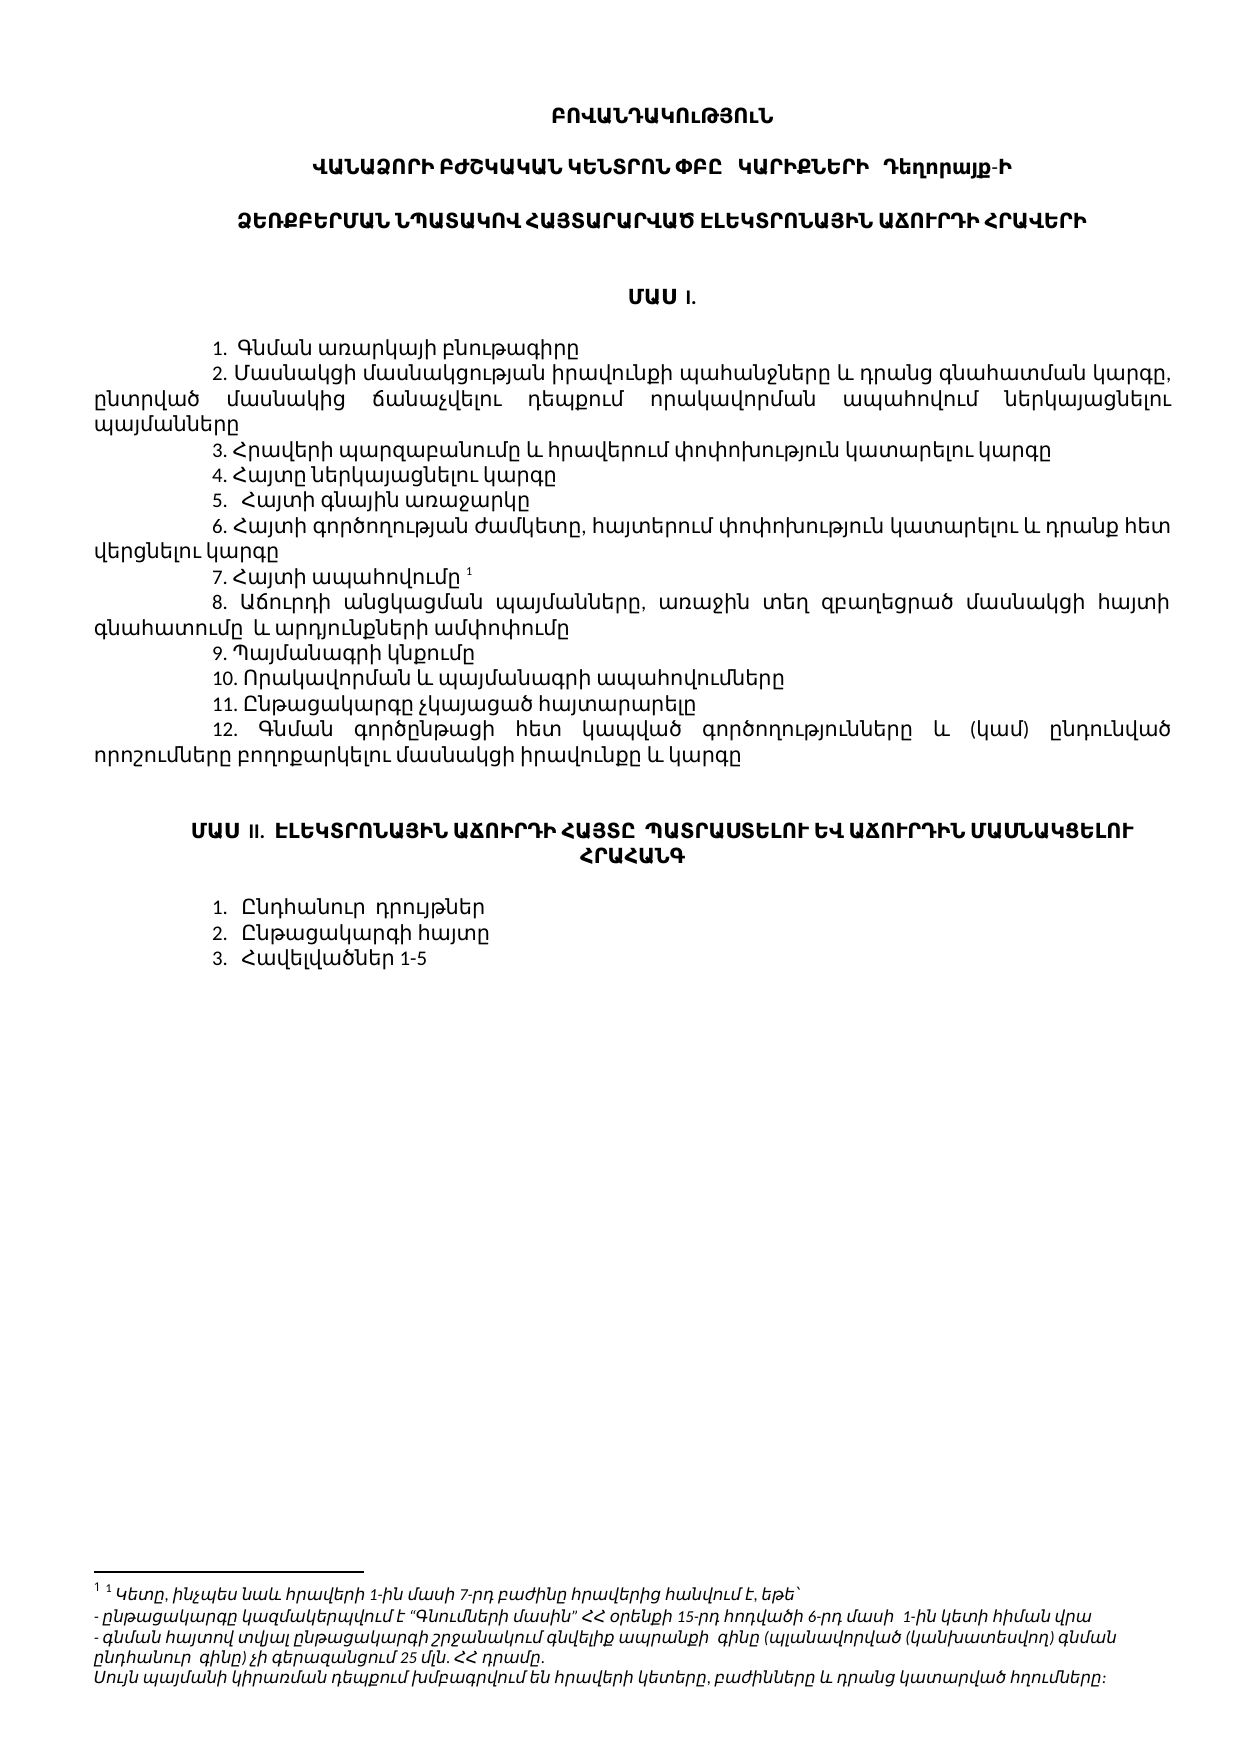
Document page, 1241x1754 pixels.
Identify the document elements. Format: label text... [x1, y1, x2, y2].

text 8. Աճուրդի անցկացման պայմանները, առաջին տեղ զբաղեցրած մասնակցի հայտի գնահատումը և արդյունքների ամփոփումը [94, 589, 1171, 640]
text 3. Հրավերի պարզաբանումը և հրավերում փոփոխություն կատարելու կարգը [94, 437, 1171, 462]
text ՁԵՌՔԲԵՐՄԱՆ ՆՊԱՏԱԿՈՎ ՀԱՅՏԱՐԱՐՎԱԾ ԷԼԵԿՏՐՈՆԱՅԻՆ ԱՃՈՒՐԴԻ ՀՐԱՎԵՐԻ [94, 208, 1171, 233]
text 7. Հայտի ապահովումը 1 [94, 564, 1171, 589]
text ՄԱՍ I. [94, 284, 1171, 310]
text 3. Հավելվածներ 1-5 [94, 945, 1171, 971]
text 2. Մասնակցի մասնակցության իրավունքի պահանջները և դրանց գնահատման կարգը, ընտրված մասնակից ճանաչվելու դեպքում որակավորման ապահովում ներկայացնելու պայմանները [94, 361, 1171, 437]
text 12. Գնման գործընթացի հետ կապված գործողությունները և (կամ) ընդունված որոշումները բողոքարկելու մասնակցի իրավունքը և կարգը [94, 716, 1171, 767]
text ՄԱՍ II. ԷԼԵԿՏՐՈՆԱՅԻՆ ԱՃՈԻՐԴԻ ՀԱՅՏԸ ՊԱՏՐԱՍՏԵԼՈՒ ԵՎ ԱՃՈՒՐԴԻՆ ՄԱՍՆԱԿՑԵԼՈՒ ՀՐԱՀԱՆԳ [94, 818, 1171, 869]
text ԲՈՎԱՆԴԱԿՈւԹՅՈւՆ [94, 103, 1171, 128]
text 6. Հայտի գործողության ժամկետը, հայտերում փոփոխություն կատարելու և դրանք հետ վերցնելու կարգը [94, 513, 1171, 564]
text 9. Պայմանագրի կնքումը [94, 640, 1171, 666]
text ՎԱՆԱՁՈՐԻ ԲԺՇԿԱԿԱՆ ԿԵՆՏՐՈՆ ՓԲԸ ԿԱՐԻՔՆԵՐԻ Դեղորայք-Ի [94, 154, 1171, 179]
text 2. Ընթացակարգի հայտը [94, 920, 1171, 945]
text 1. Ընդհանուր դրույթներ [94, 894, 1171, 920]
text 1. Գնման առարկայի բնութագիրը [94, 335, 1171, 361]
text 4. Հայտը ներկայացնելու կարգը [94, 462, 1171, 488]
text 11. Ընթացակարգը չկայացած հայտարարելը [94, 691, 1171, 716]
text 10. Որակավորման և պայմանագրի ապահովումները [94, 666, 1171, 691]
text 5. Հայտի գնային առաջարկը [94, 488, 1171, 513]
